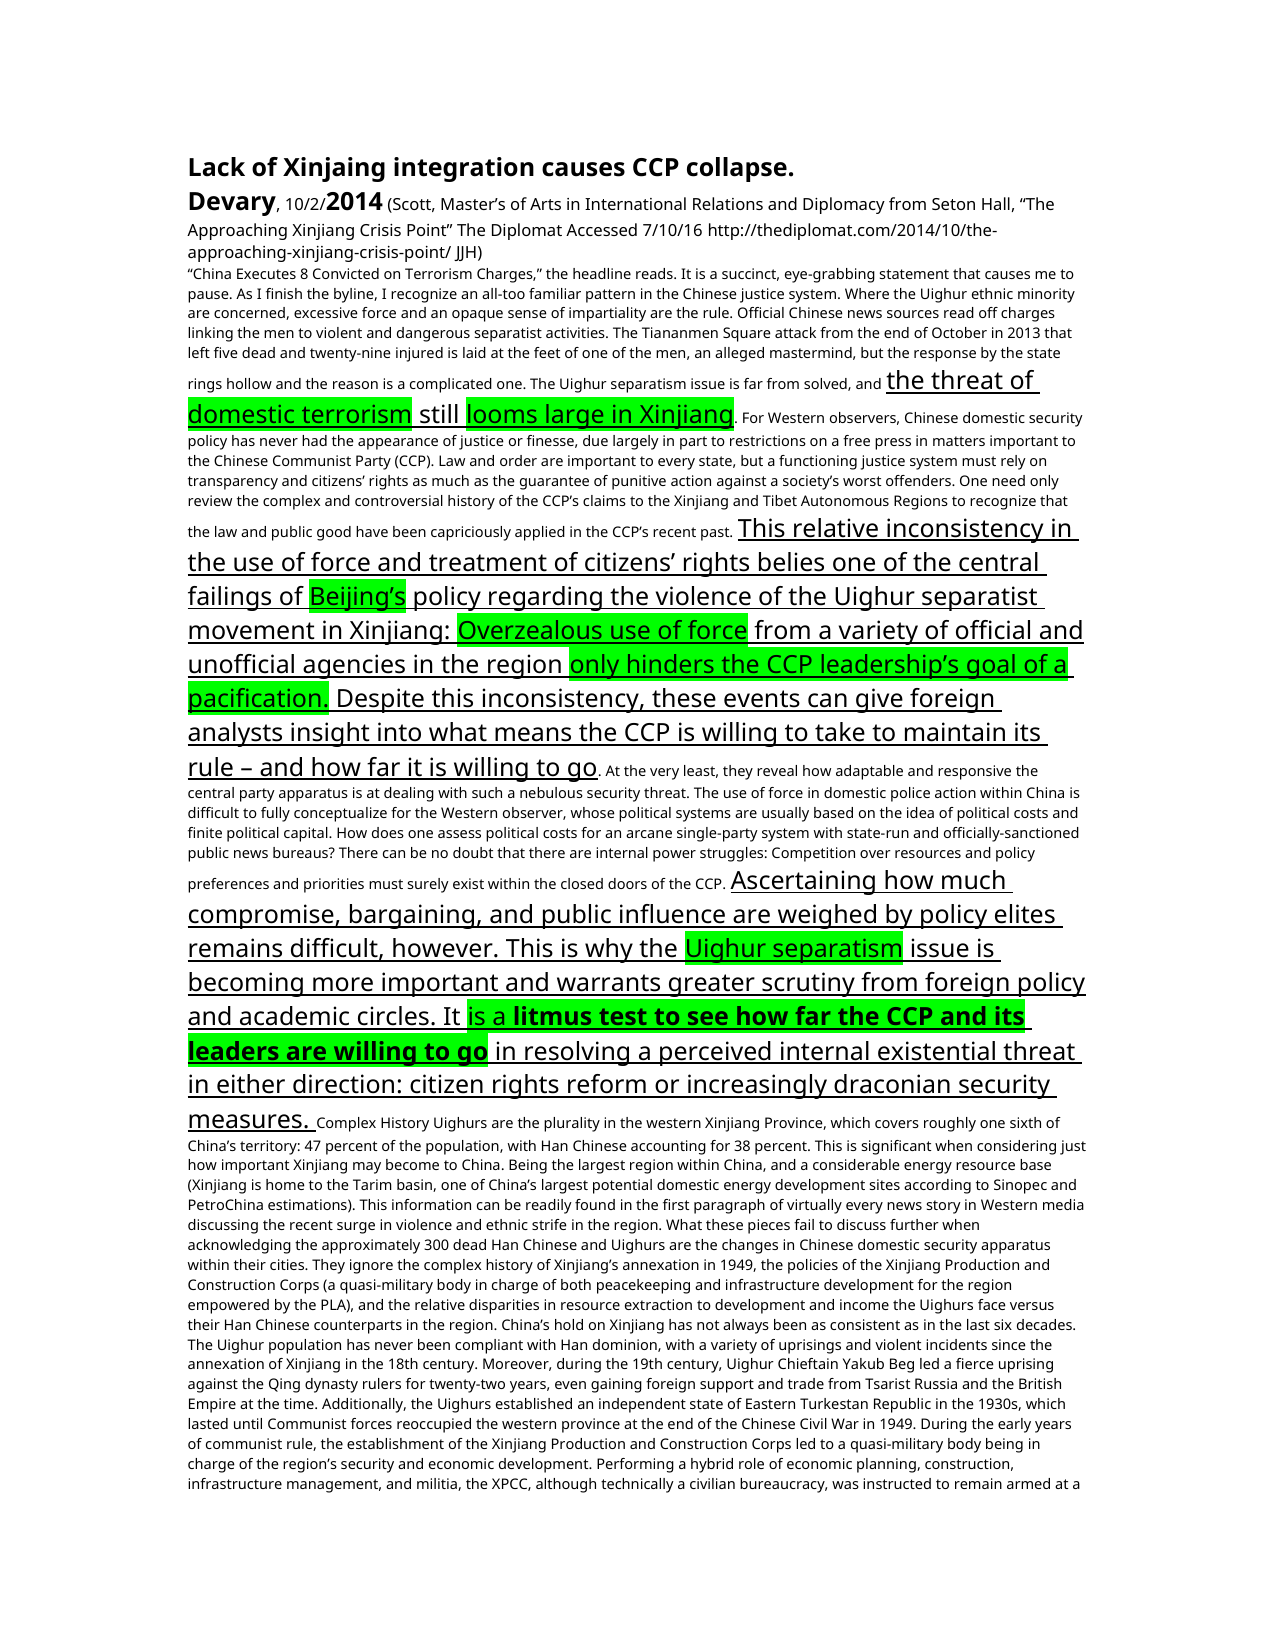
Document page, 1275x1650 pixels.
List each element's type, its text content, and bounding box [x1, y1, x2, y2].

text Devary, 10/2/2014 (Scott, Master’s of Arts in International Relations and Diplomacy from Seton Hall, “The Approaching Xinjiang Crisis Point” The Diplomat Accessed 7/10/16 http://thediplomat.com/2014/10/the-approaching-xinjiang-crisis-point/ JJH) [187, 184, 1087, 263]
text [187, 263, 1087, 1493]
subtitle Lack of Xinjaing integration causes CCP collapse. [187, 150, 1087, 184]
